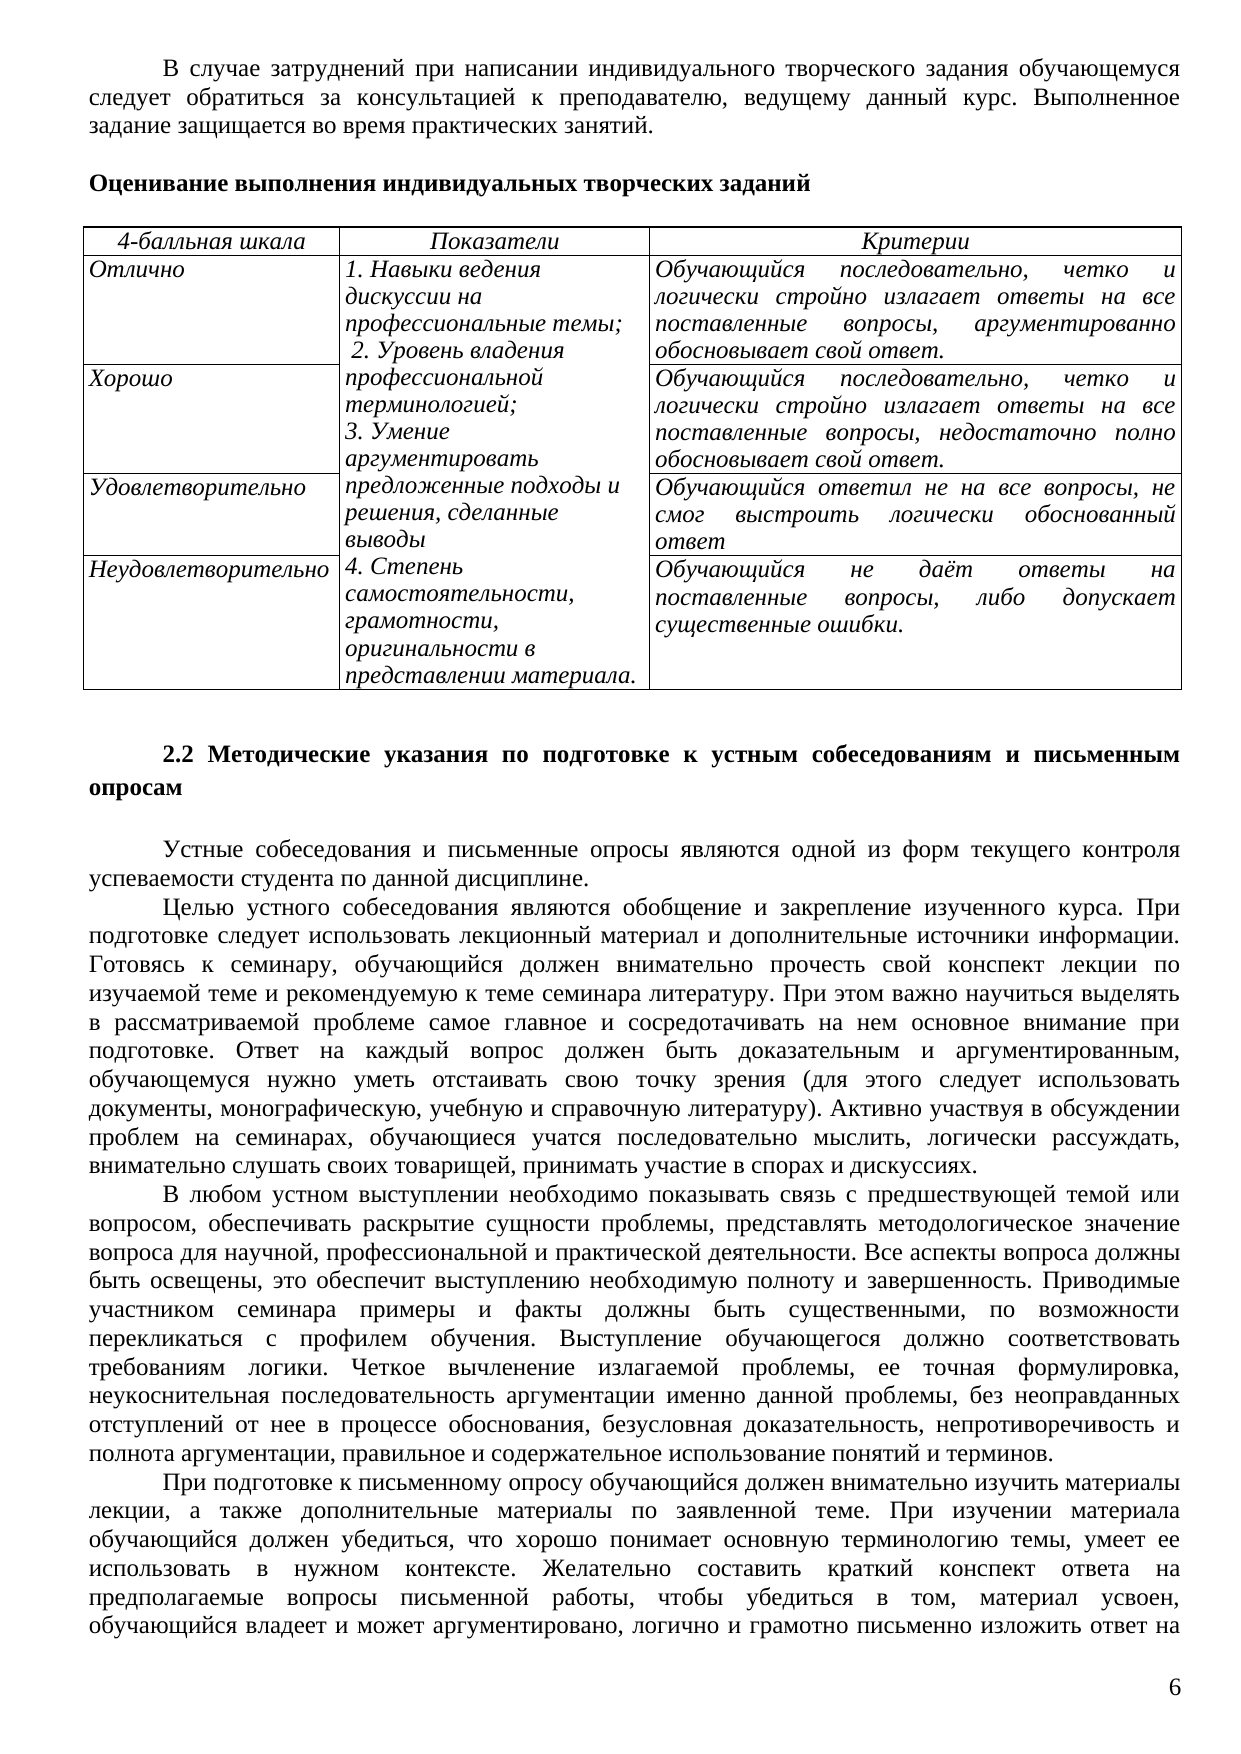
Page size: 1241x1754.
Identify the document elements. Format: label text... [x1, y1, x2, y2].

text В любом устном выступлении необходимо показывать связь с предшествующей темой или вопросом, обеспечивать раскрытие сущности проблемы, представлять методологическое значение вопроса для научной, профессиональной и практической деятельности. Все аспекты вопроса должны быть освещены, это обеспечит выступлению необходимую полноту и завершенность. Приводимые участником семинара примеры и факты должны быть существенными, по возможности перекликаться с профилем обучения. Выступление обучающегося должно соответствовать требованиям логики. Четкое вычленение излагаемой проблемы, ее точная формулировка, неукоснительная последовательность аргументации именно данной проблемы, без неоправданных отступлений от нее в процессе обоснования, безусловная доказательность, непротиворечивость и полнота аргументации, правильное и содержательное использование понятий и терминов. [88, 1179, 1181, 1467]
text В случае затруднений при написании индивидуального творческого задания обучающемуся следует обратиться за консультацией к преподавателю, ведущему данный курс. Выполненное задание защищается во время практических занятий. [88, 53, 1181, 139]
text Оценивание выполнения индивидуальных творческих заданий [88, 168, 1181, 197]
table_header Критерии [650, 228, 1181, 254]
table_cell Удовлетворительно [84, 474, 339, 555]
table_cell 1. Навыки ведения дискуссии на профессиональные темы; 2. Уровень владения профессиональной терминологией; 3. Умение аргументировать предложенные подходы и решения, сделанные выводы 4. Степень самостоятельности, грамотности, оригинальности в представлении материала. [340, 256, 649, 688]
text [88, 1467, 1181, 1639]
text Целью устного собеседования являются обобщение и закрепление изученного курса. При подготовке следует использовать лекционный материал и дополнительные источники информации. Готовясь к семинару, обучающийся должен внимательно прочесть свой конспект лекции по изучаемой теме и рекомендуемую к теме семинара литературу. При этом важно научиться выделять в рассматриваемой проблеме самое главное и сосредотачивать на нем основное внимание при подготовке. Ответ на каждый вопрос должен быть доказательным и аргументированным, обучающемуся нужно уметь отстаивать свою точку зрения (для этого следует использовать документы, монографическую, учебную и справочную литературу). Активно участвуя в обсуждении проблем на семинарах, обучающиеся учатся последовательно мыслить, логически рассуждать, внимательно слушать своих товарищей, принимать участие в спорах и дискуссиях. [88, 892, 1181, 1179]
subtitle 2.2 Методические указания по подготовке к устным собеседованиям и письменным опросам [88, 739, 1181, 801]
table_cell Хорошо [84, 365, 339, 473]
table_header 4-балльная шкала [84, 228, 339, 254]
text Устные собеседования и письменные опросы являются одной из форм текущего контроля успеваемости студента по данной дисциплине. [88, 834, 1181, 892]
table_cell Обучающийся не даёт ответы на поставленные вопросы, либо допускает существенные ошибки. [650, 556, 1181, 688]
table_cell Отлично [84, 256, 339, 364]
table_header Показатели [340, 228, 649, 254]
table_cell Обучающийся ответил не на все вопросы, не смог выстроить логически обоснованный ответ [650, 474, 1181, 555]
table_cell Обучающийся последовательно, четко и логически стройно излагает ответы на все поставленные вопросы, недостаточно полно обосновывает свой ответ. [650, 365, 1181, 473]
table_cell Обучающийся последовательно, четко и логически стройно излагает ответы на все поставленные вопросы, аргументированно обосновывает свой ответ. [650, 256, 1181, 364]
table_cell Неудовлетворительно [84, 556, 339, 688]
